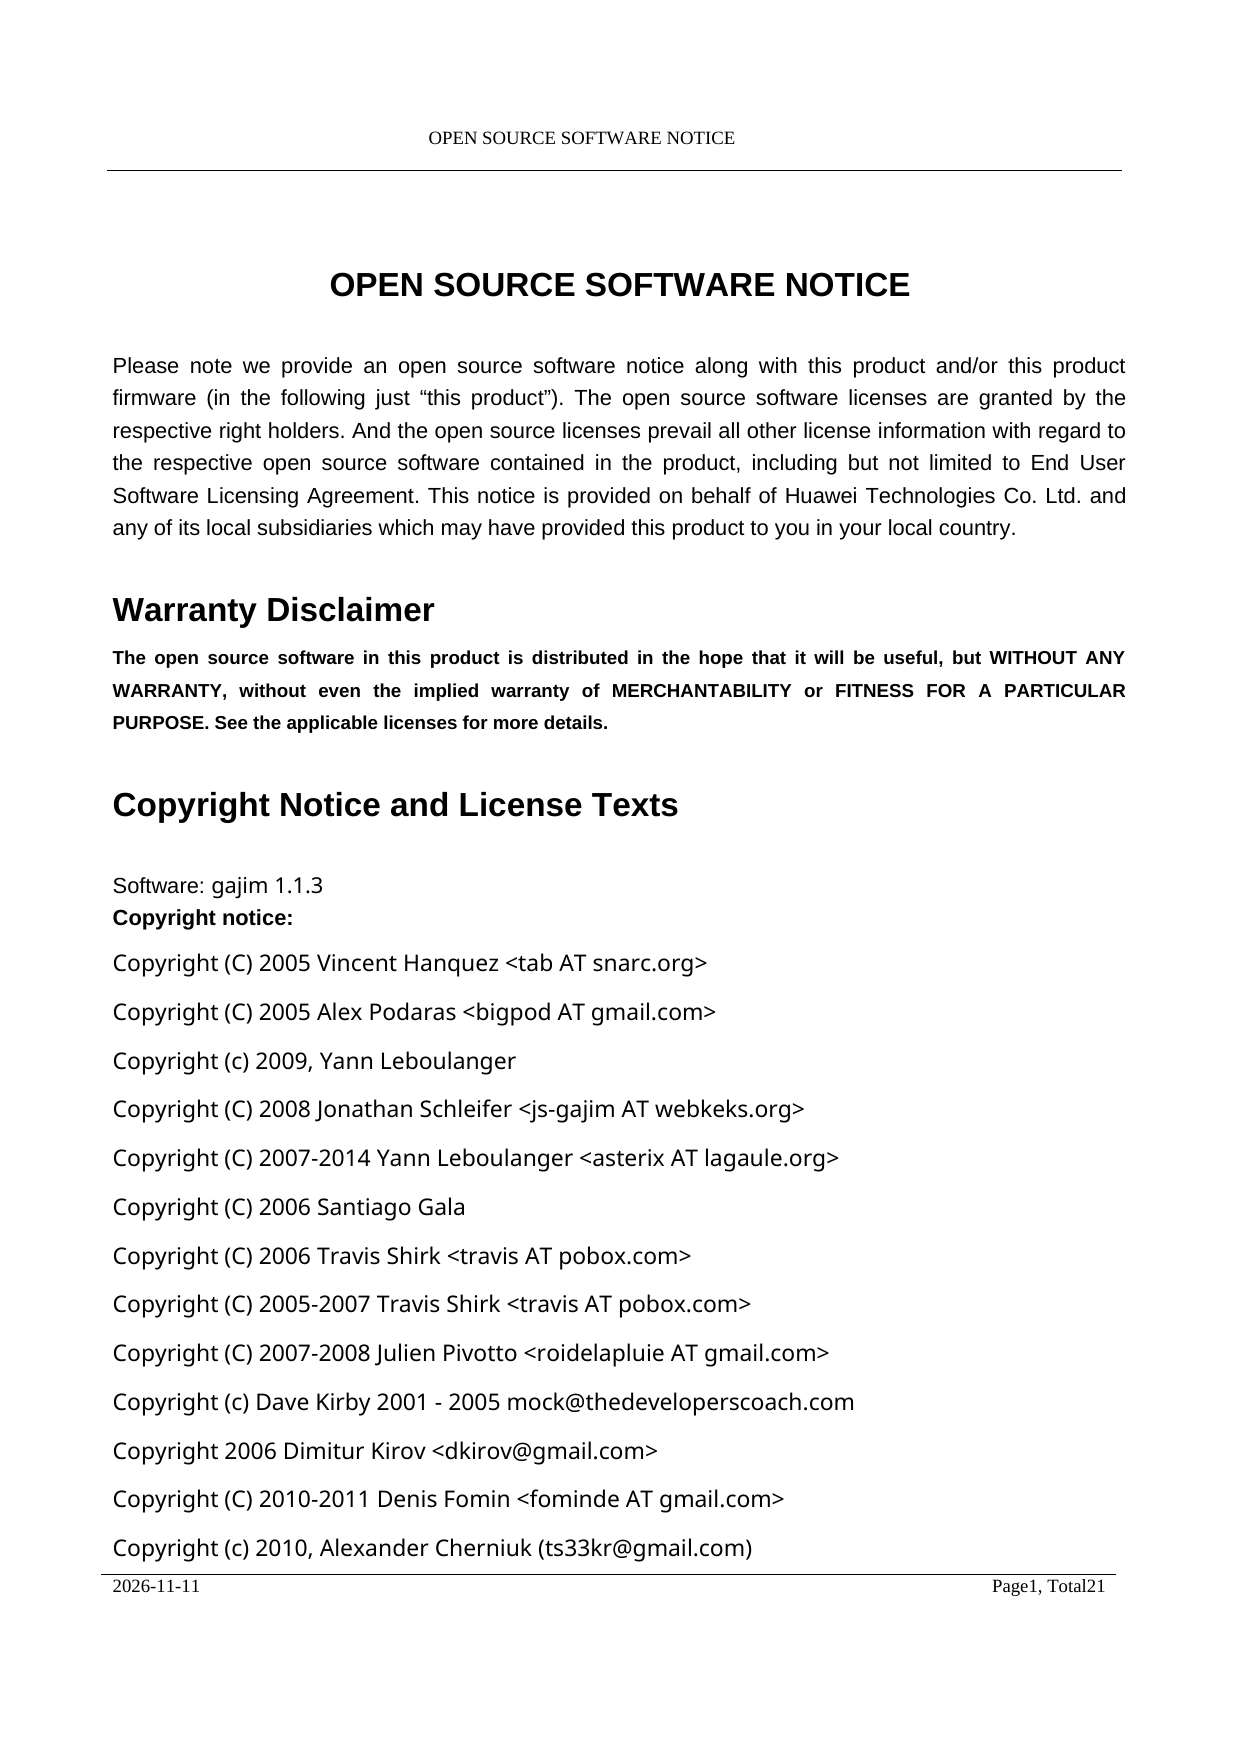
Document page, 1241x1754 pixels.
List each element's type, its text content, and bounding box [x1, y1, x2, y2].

text The open source software in this product is distributed in the hope that it will be useful, but WITHOUT ANY WARRANTY, without even the implied warranty of MERCHANTABILITY or FITNESS FOR A PARTICULAR PURPOSE. See the applicable licenses for more details. [112, 641, 1128, 739]
text Copyright Notice and License Texts [112, 771, 1128, 836]
text Please note we provide an open source software notice along with this product and/or this product firmware (in the following just “this product”). The open source software licenses are granted by the respective right holders. And the open source licenses prevail all other license information with regard to the respective open source software contained in the product, including but not limited to End User Software Licensing Agreement. This notice is provided on behalf of Huawei Technologies Co. Ltd. and any of its local subsidiaries which may have provided this product to you in your local country. [112, 349, 1128, 544]
text Warranty Disclaimer [112, 576, 1128, 641]
text Software: gajim 1.1.3 [112, 869, 1128, 901]
text OPEN SOURCE SOFTWARE NOTICE [112, 251, 1128, 316]
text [112, 947, 1128, 1564]
text Copyright notice: [112, 901, 1128, 934]
